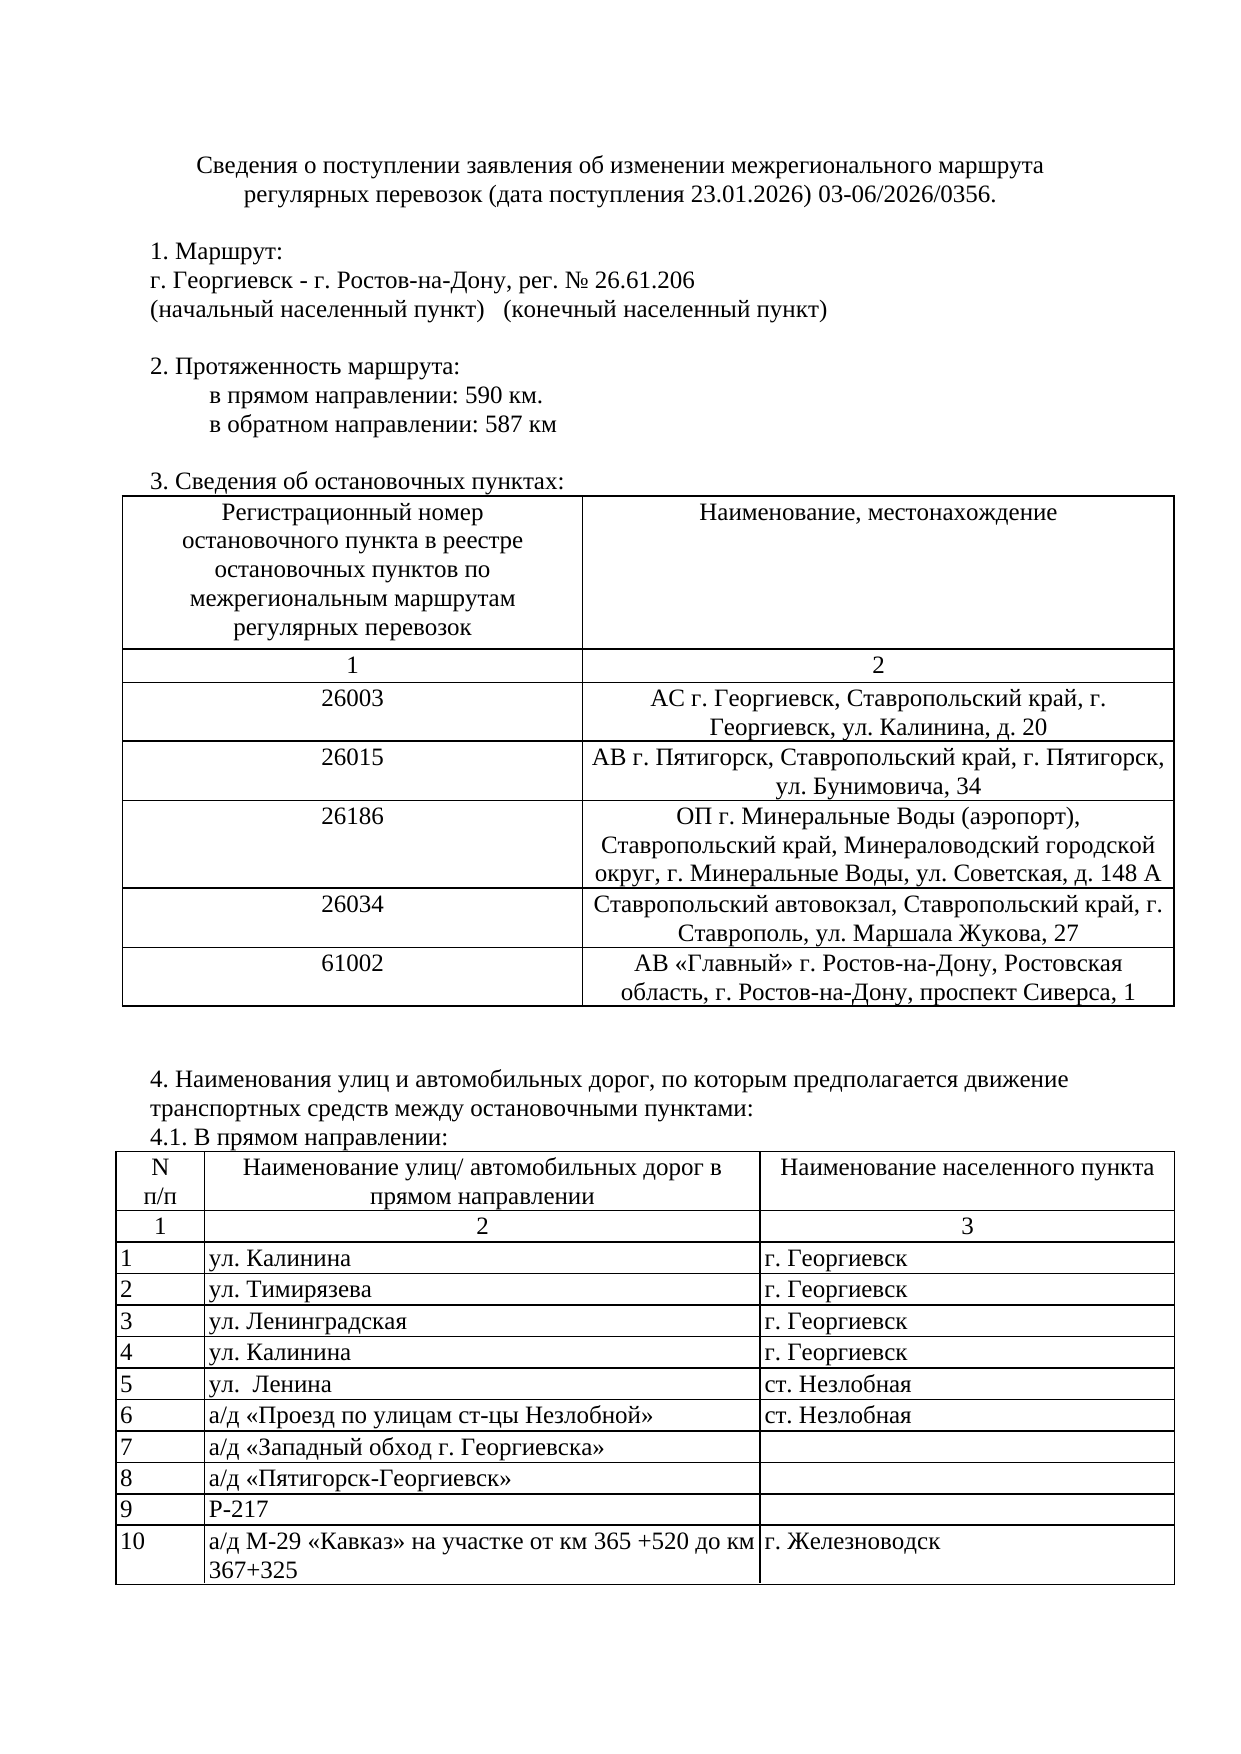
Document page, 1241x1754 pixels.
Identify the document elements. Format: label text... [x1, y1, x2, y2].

table_cell 2 [205, 1211, 759, 1241]
table_header Регистрационный номер остановочного пункта в реестре остановочных пунктов по межрегиональным маршрутам регулярных перевозок [123, 497, 582, 648]
text г. Георгиевск - г. Ростов-на-Дону, рег. № 26.61.206 [150, 265, 1090, 294]
table_cell ул. Калинина [205, 1243, 759, 1273]
table_cell АВ «Главный» г. Ростов-на-Дону, Ростовская область, г. Ростов-на-Дону, проспект Сиверса, 1 [583, 948, 1173, 1005]
table_cell 9 [117, 1495, 204, 1524]
table_cell г. Георгиевск [761, 1337, 1174, 1367]
table_header Наименование, местонахождение [583, 497, 1173, 648]
text в прямом направлении: 590 км. [150, 380, 1090, 409]
table_cell ул. Калинина [205, 1337, 759, 1367]
text 4.1. В прямом направлении: [150, 1122, 1090, 1151]
table_cell г. Георгиевск [761, 1306, 1174, 1336]
text 4. Наименования улиц и автомобильных дорог, по которым предполагается движение транспортных средств между остановочными пунктами: [150, 1064, 1090, 1122]
table_cell 5 [117, 1369, 204, 1398]
table_cell а/д «Проезд по улицам ст-цы Незлобной» [205, 1400, 759, 1430]
table_cell 7 [117, 1432, 204, 1461]
table_cell 26186 [123, 801, 582, 887]
text (начальный населенный пункт) (конечный населенный пункт) [150, 294, 1090, 322]
table_cell Р-217 [205, 1495, 759, 1524]
table_cell 1 [117, 1211, 204, 1241]
table_cell ст. Незлобная [761, 1369, 1174, 1398]
text Сведения о поступлении заявления об изменении межрегионального маршрута регулярных перевозок (дата поступления 23.01.2026) 03-06/2026/0356. [150, 150, 1090, 207]
text 2. Протяженность маршрута: [150, 351, 1090, 380]
table_cell 6 [117, 1400, 204, 1430]
table_cell АВ г. Пятигорск, Ставропольский край, г. Пятигорск, ул. Бунимовича, 34 [583, 742, 1173, 799]
table_cell 3 [761, 1211, 1174, 1241]
table_cell ст. Незлобная [761, 1400, 1174, 1430]
table_cell г. Георгиевск [761, 1243, 1174, 1273]
table_cell 3 [117, 1306, 204, 1336]
table_cell ул. Ленина [205, 1369, 759, 1398]
table_cell а/д М-29 «Кавказ» на участке от км 365 +520 до км 367+325 [205, 1526, 759, 1583]
table_cell 8 [117, 1463, 204, 1493]
table_cell 1 [123, 650, 582, 681]
text в обратном направлении: 587 км [150, 409, 1090, 437]
table_cell 26034 [123, 889, 582, 946]
table_cell 61002 [123, 948, 582, 1005]
table_cell ОП г. Минеральные Воды (аэропорт), Ставропольский край, Минераловодский городской округ, г. Минеральные Воды, ул. Советская, д. 148 А [583, 801, 1173, 887]
table_cell 2 [583, 650, 1173, 681]
table_header Наименование населенного пункта [761, 1152, 1174, 1210]
table_header Наименование улиц/ автомобильных дорог в прямом направлении [205, 1152, 759, 1210]
text 3. Сведения об остановочных пунктах: [150, 466, 1090, 495]
table_cell 1 [117, 1243, 204, 1273]
text 1. Маршрут: [150, 236, 1090, 265]
table_cell [761, 1463, 1174, 1493]
table_cell [761, 1495, 1174, 1524]
table_cell а/д «Западный обход г. Георгиевска» [205, 1432, 759, 1461]
table_cell 10 [117, 1526, 204, 1583]
table_cell Ставропольский автовокзал, Ставропольский край, г. Ставрополь, ул. Маршала Жукова, 27 [583, 889, 1173, 946]
table_header N п/п [117, 1152, 204, 1210]
table_cell ул. Ленинградская [205, 1306, 759, 1336]
table_cell АС г. Георгиевск, Ставропольский край, г. Георгиевск, ул. Калинина, д. 20 [583, 683, 1173, 740]
table_cell 4 [117, 1337, 204, 1367]
table_cell ул. Тимирязева [205, 1274, 759, 1304]
table_cell г. Железноводск [761, 1526, 1174, 1583]
table_cell г. Георгиевск [761, 1274, 1174, 1304]
table_cell 26015 [123, 742, 582, 799]
table_cell [761, 1432, 1174, 1461]
table_cell а/д «Пятигорск-Георгиевск» [205, 1463, 759, 1493]
table_cell 26003 [123, 683, 582, 740]
table_cell 2 [117, 1274, 204, 1304]
